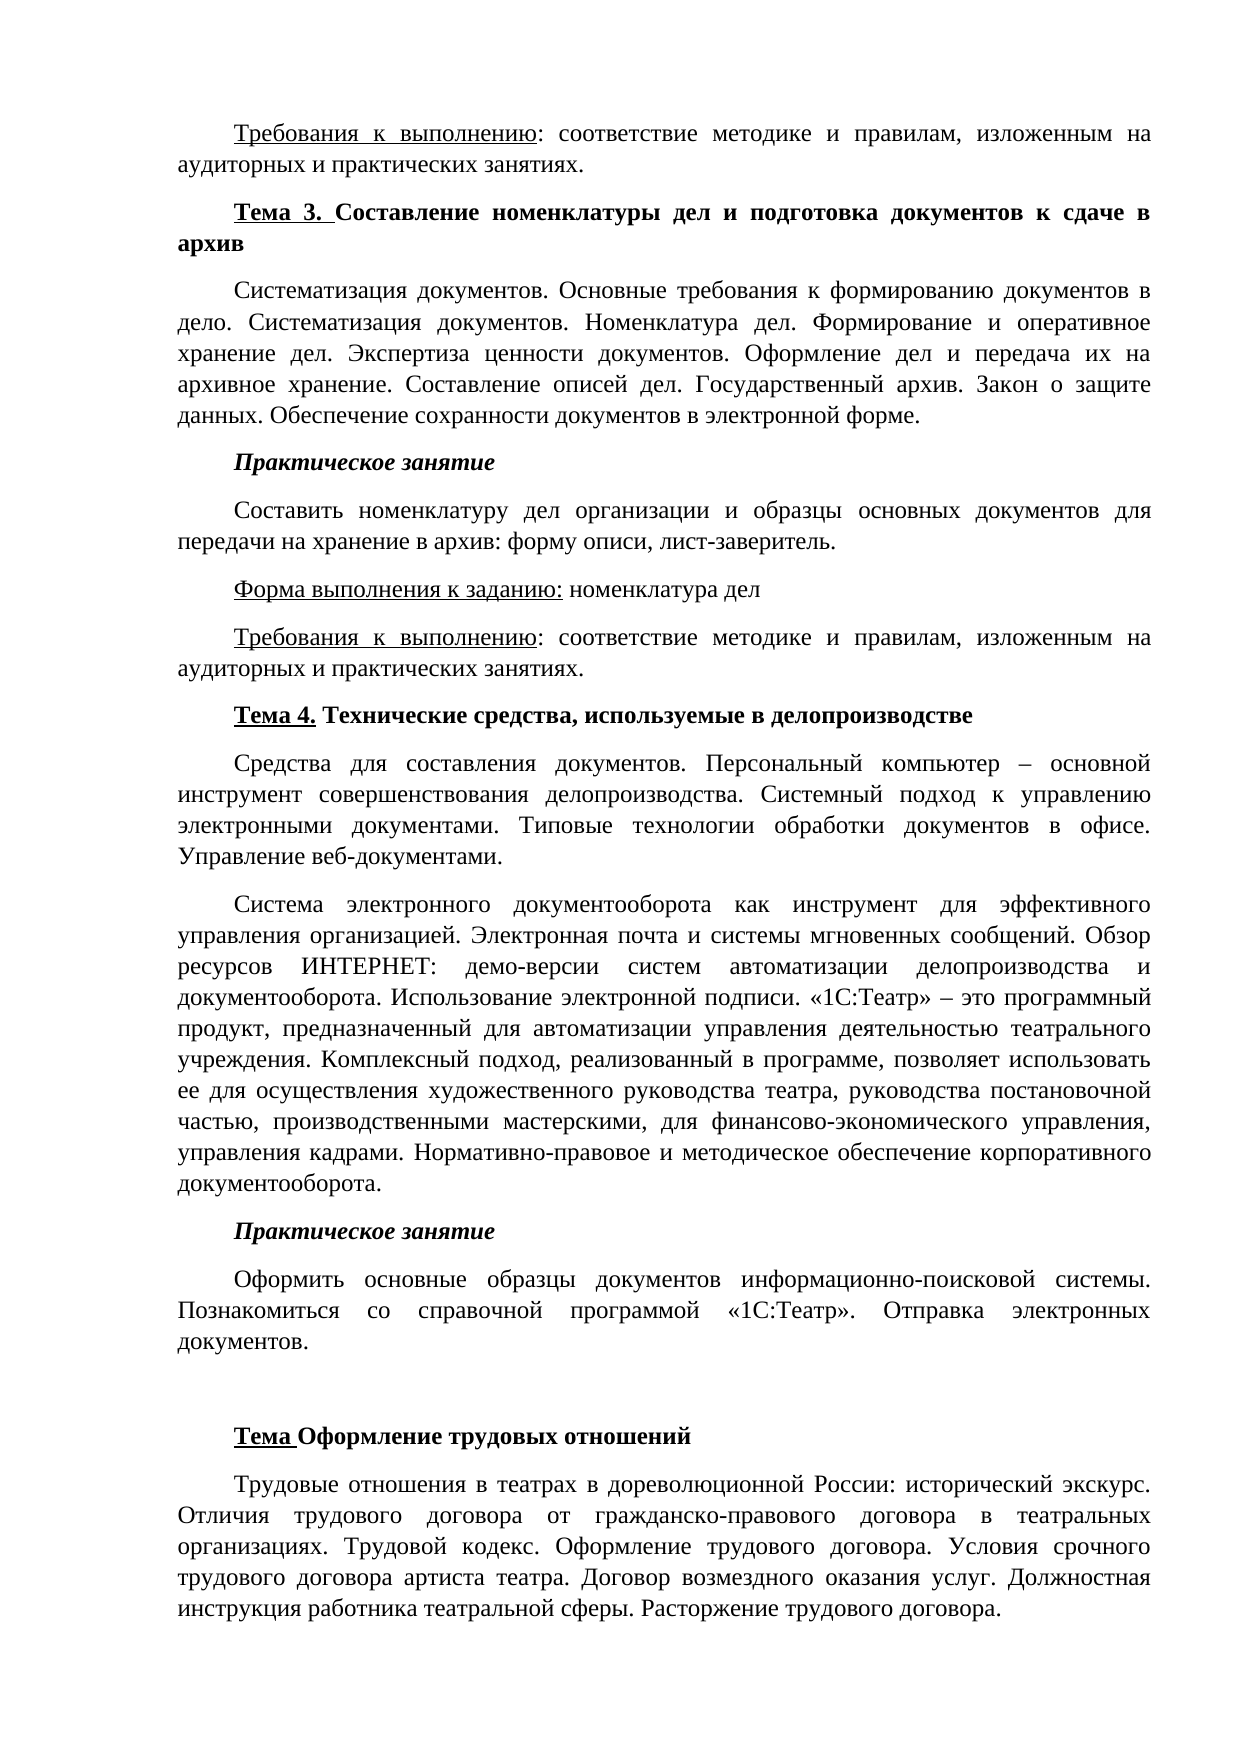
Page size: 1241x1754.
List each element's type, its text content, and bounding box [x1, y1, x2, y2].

text Тема 3. Составление номенклатуры дел и подготовка документов к сдаче в архив [177, 197, 1152, 257]
text Требования к выполнению: соответствие методике и правилам, изложенным на аудиторных и практических занятиях. [177, 118, 1152, 178]
text Требования к выполнению: соответствие методике и правилам, изложенным на аудиторных и практических занятиях. [177, 622, 1152, 681]
text Практическое занятие [177, 447, 1152, 476]
text Трудовые отношения в театрах в дореволюционной России: исторический экскурс. Отличия трудового договора от гражданско-правового договора в театральных организациях. Трудовой кодекс. Оформление трудового договора. Условия срочного трудового договора артиста театра. Договор возмездного оказания услуг. Должностная инструкция работника театральной сферы. Расторжение трудового договора. [177, 1469, 1152, 1622]
text Средства для составления документов. Персональный компьютер – основной инструмент совершенствования делопроизводства. Системный подход к управлению электронными документами. Типовые технологии обработки документов в офисе. Управление веб-документами. [177, 748, 1152, 870]
text Составить номенклатуру дел организации и образцы основных документов для передачи на хранение в архив: форму описи, лист-заверитель. [177, 495, 1152, 555]
text Оформить основные образцы документов информационно-поисковой системы. Познакомиться со справочной программой «1С:Театр». Отправка электронных документов. [177, 1264, 1151, 1354]
text Тема 4. Технические средства, используемые в делопроизводстве [177, 700, 1152, 729]
text Форма выполнения к заданию: номенклатура дел [177, 574, 1152, 603]
text Практическое занятие [177, 1216, 1152, 1245]
text Систематизация документов. Основные требования к формированию документов в дело. Систематизация документов. Номенклатура дел. Формирование и оперативное хранение дел. Экспертиза ценности документов. Оформление дел и передача их на архивное хранение. Составление описей дел. Государственный архив. Закон о защите данных. Обеспечение сохранности документов в электронной форме. [177, 276, 1152, 428]
text Тема Оформление трудовых отношений [177, 1421, 1152, 1450]
text Система электронного документооборота как инструмент для эффективного управления организацией. Электронная почта и системы мгновенных сообщений. Обзор ресурсов ИНТЕРНЕТ: демо-версии систем автоматизации делопроизводства и документооборота. Использование электронной подписи. «1C:Театр» – это программный продукт, предназначенный для автоматизации управления деятельностью театрального учреждения. Комплексный подход, реализованный в программе, позволяет использовать ее для осуществления художественного руководства театра, руководства постановочной частью, производственными мастерскими, для финансово-экономического управления, управления кадрами. Нормативно-правовое и методическое обеспечение корпоративного документооборота. [177, 889, 1152, 1197]
